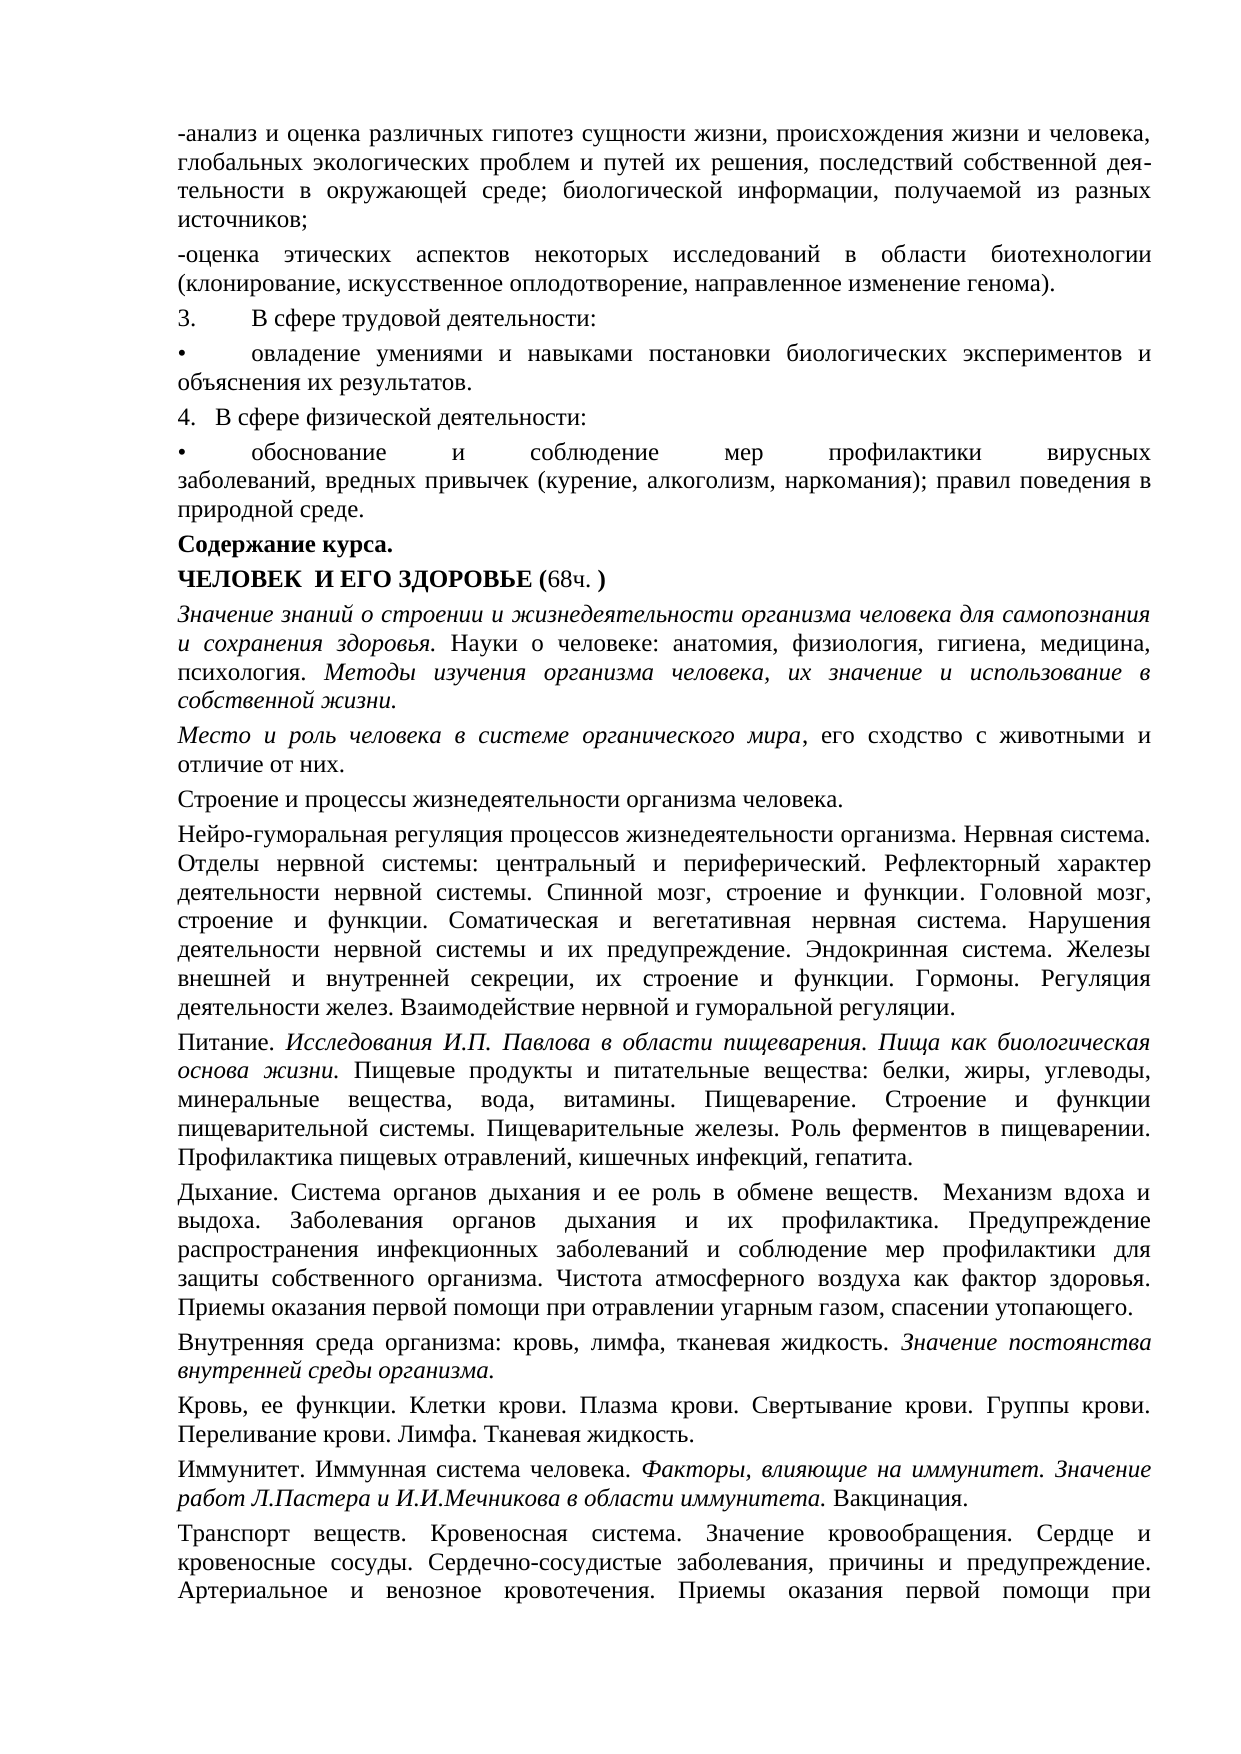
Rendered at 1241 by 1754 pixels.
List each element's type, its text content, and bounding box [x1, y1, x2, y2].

text ЧЕЛОВЕК И ЕГО ЗДОРОВЬЕ (68ч. ) [177, 564, 1152, 593]
text Значение знаний о строении и жизнедеятельности организма человека для самопознания и сохранения здоровья. Науки о человеке: анатомия, физиология, гигиена, медицина, психология. Методы изучения организма человека, их значение и использование в собственной жизни. [177, 599, 1152, 714]
text Место и роль человека в системе органического мира, его сходство с животными и отличие от них. [177, 721, 1152, 778]
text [177, 1518, 1152, 1604]
text Содержание курса. [177, 529, 1152, 558]
text 4. В сфере физической деятельности: [177, 402, 1152, 431]
text Внутренняя среда организма: кровь, лимфа, тканевая жидкость. Значение постоянства внутренней среды организма. [177, 1327, 1152, 1384]
text -анализ и оценка различных гипотез сущности жизни, происхождения жизни и человека, глобальных экологических проблем и путей их решения, последствий собственной деятельности в окружающей среде; биологической информации, получаемой из разных источников; [177, 118, 1152, 233]
text • овладение умениями и навыками постановки биологических экспериментов и объяснения их результатов. [177, 338, 1152, 396]
text -оценка этических аспектов некоторых исследований в области биотехнологии (клонирование, искусственное оплодотворение, направленное изменение генома). [177, 239, 1152, 297]
text • обоснование и соблюдение мер профилактики вирусных заболеваний, вредных привычек (курение, алкоголизм, наркомания); правил поведения в природной среде. [177, 437, 1152, 523]
text Строение и процессы жизнедеятельности организма человека. [177, 784, 1152, 813]
text Иммунитет. Иммунная система человека. Факторы, влияющие на иммунитет. Значение работ Л.Пастера и И.И.Мечникова в области иммунитета. Вакцинация. [177, 1454, 1152, 1512]
text Нейро-гуморальная регуляция процессов жизнедеятельности организма. Нервная система. Отделы нервной системы: центральный и периферический. Рефлекторный характер деятельности нервной системы. Спинной мозг, строение и функции. Головной мозг, строение и функции. Соматическая и вегетативная нервная система. Нарушения деятельности нервной системы и их предупреждение. Эндокринная система. Железы внешней и внутренней секреции, их строение и функции. Гормоны. Регуляция деятельности желез. Взаимодействие нервной и гуморальной регуляции. [177, 819, 1152, 1021]
text 3. В сфере трудовой деятельности: [177, 303, 1152, 332]
text Кровь, ее функции. Клетки крови. Плазма крови. Свертывание крови. Группы крови. Переливание крови. Лимфа. Тканевая жидкость. [177, 1391, 1152, 1448]
text Питание. Исследования И.П. Павлова в области пищеварения. Пища как биологическая основа жизни. Пищевые продукты и питательные вещества: белки, жиры, углеводы, минеральные вещества, вода, витамины. Пищеварение. Строение и функции пищеварительной системы. Пищеварительные железы. Роль ферментов в пищеварении. Профилактика пищевых отравлений, кишечных инфекций, гепатита. [177, 1027, 1152, 1171]
text Дыхание. Система органов дыхания и ее роль в обмене веществ. Механизм вдоха и выдоха. Заболевания органов дыхания и их профилактика. Предупреждение распространения инфекционных заболеваний и соблюдение мер профилактики для защиты собственного организма. Чистота атмосферного воздуха как фактор здоровья. Приемы оказания первой помощи при отравлении угарным газом, спасении утопающего. [177, 1177, 1152, 1321]
